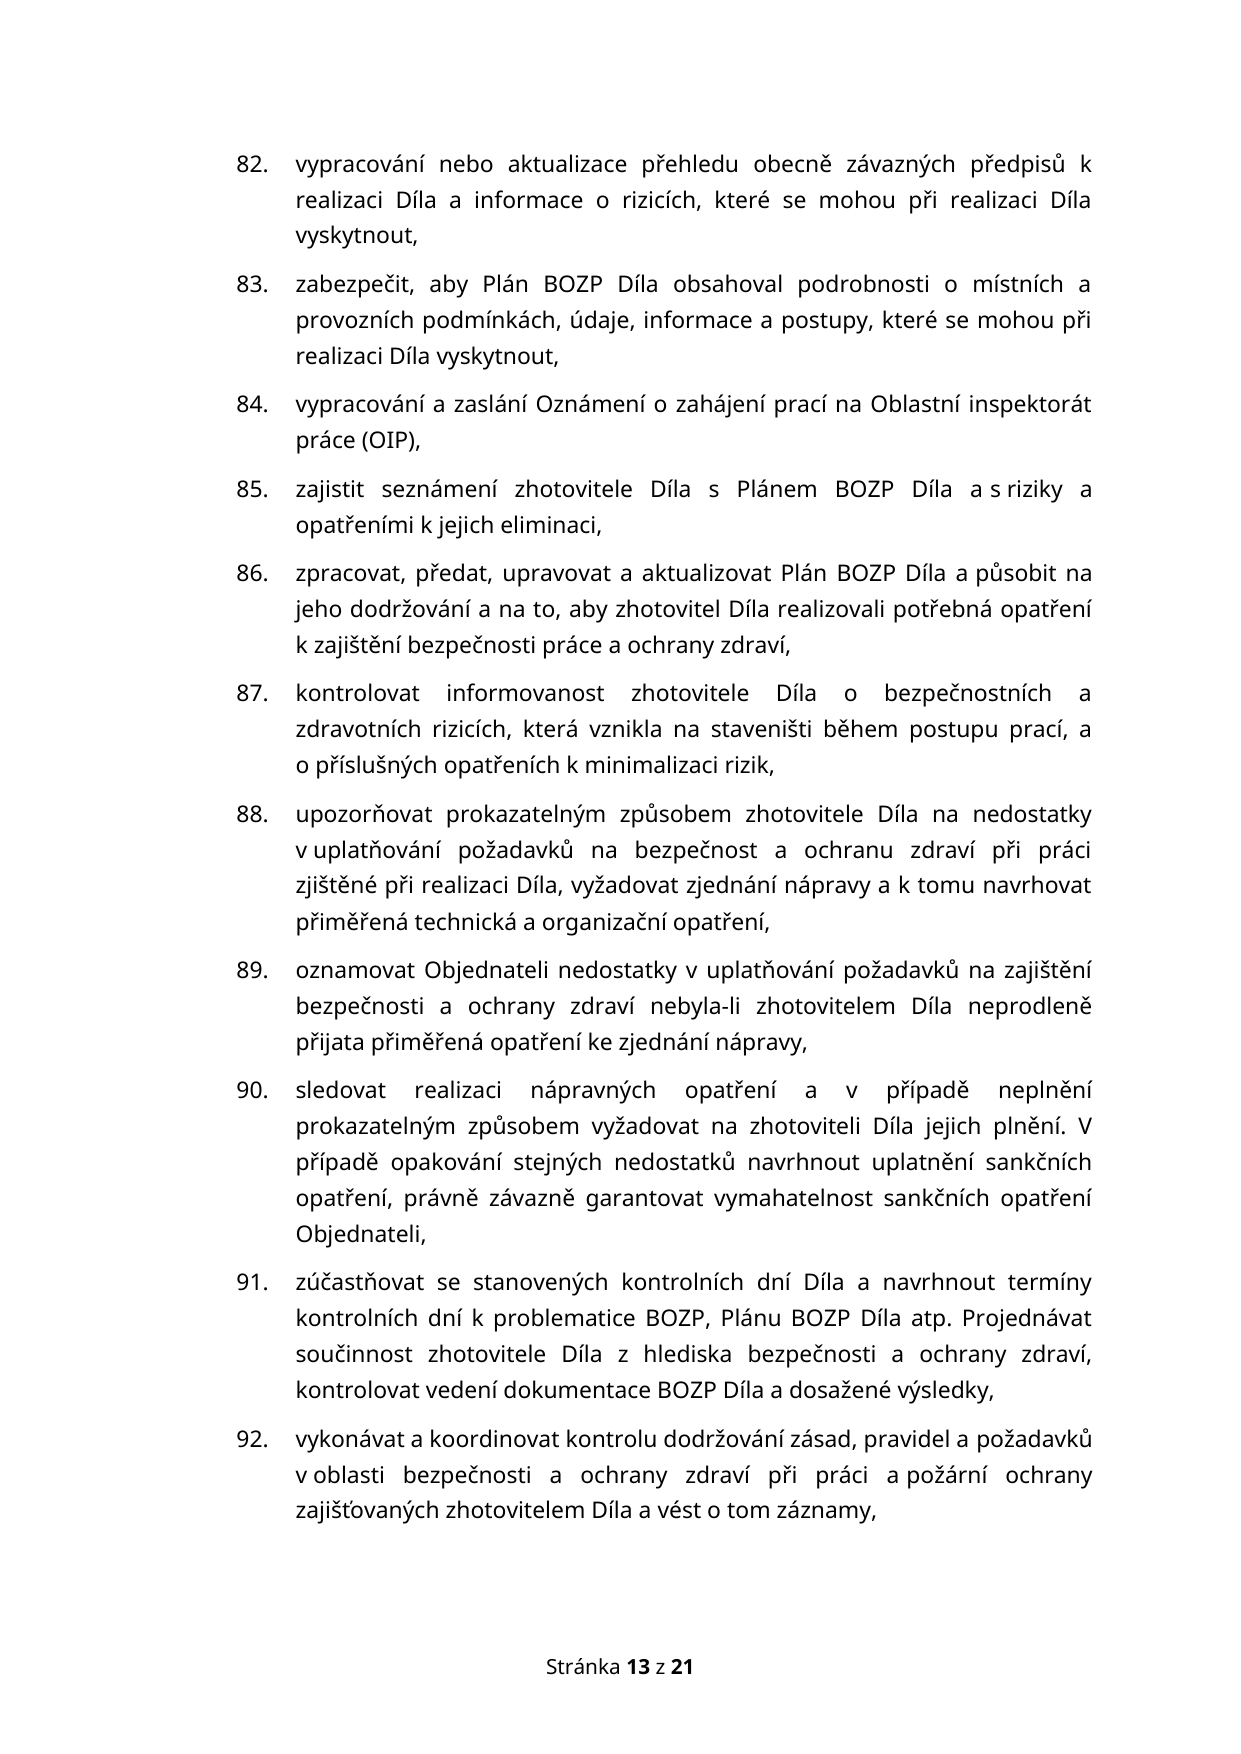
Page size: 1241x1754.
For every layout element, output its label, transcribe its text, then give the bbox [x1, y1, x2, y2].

list vypracování nebo aktualizace přehledu obecně závazných předpisů k realizaci Díla a informace o rizicích, které se mohou při realizaci Díla vyskytnout, [236, 148, 1093, 251]
list sledovat realizaci nápravných opatření a v případě neplnění prokazatelným způsobem vyžadovat na zhotoviteli Díla jejich plnění. V případě opakování stejných nedostatků navrhnout uplatnění sankčních opatření, právně závazně garantovat vymahatelnost sankčních opatření Objednateli, [236, 1074, 1093, 1249]
list zajistit seznámení zhotovitele Díla s Plánem BOZP Díla a s riziky a opatřeními k jejich eliminaci, [236, 473, 1093, 540]
list zúčastňovat se stanovených kontrolních dní Díla a navrhnout termíny kontrolních dní k problematice BOZP, Plánu BOZP Díla atp. Projednávat součinnost zhotovitele Díla z hlediska bezpečnosti a ochrany zdraví, kontrolovat vedení dokumentace BOZP Díla a dosažené výsledky, [236, 1266, 1093, 1405]
list oznamovat Objednateli nedostatky v uplatňování požadavků na zajištění bezpečnosti a ochrany zdraví nebyla-li zhotovitelem Díla neprodleně přijata přiměřená opatření ke zjednání nápravy, [236, 954, 1093, 1057]
list upozorňovat prokazatelným způsobem zhotovitele Díla na nedostatky v uplatňování požadavků na bezpečnost a ochranu zdraví při práci zjištěné při realizaci Díla, vyžadovat zjednání nápravy a k tomu navrhovat přiměřená technická a organizační opatření, [236, 798, 1093, 937]
list vypracování a zaslání Oznámení o zahájení prací na Oblastní inspektorát práce (OIP), [236, 388, 1093, 455]
list kontrolovat informovanost zhotovitele Díla o bezpečnostních a zdravotních rizicích, která vznikla na staveništi během postupu prací, a o příslušných opatřeních k minimalizaci rizik, [236, 677, 1093, 780]
list zabezpečit, aby Plán BOZP Díla obsahoval podrobnosti o místních a provozních podmínkách, údaje, informace a postupy, které se mohou při realizaci Díla vyskytnout, [236, 268, 1093, 371]
list vykonávat a koordinovat kontrolu dodržování zásad, pravidel a požadavků v oblasti bezpečnosti a ochrany zdraví při práci a požární ochrany zajišťovaných zhotovitelem Díla a vést o tom záznamy, [236, 1423, 1093, 1526]
list zpracovat, předat, upravovat a aktualizovat Plán BOZP Díla a působit na jeho dodržování a na to, aby zhotovitel Díla realizovali potřebná opatření k zajištění bezpečnosti práce a ochrany zdraví, [236, 557, 1093, 660]
